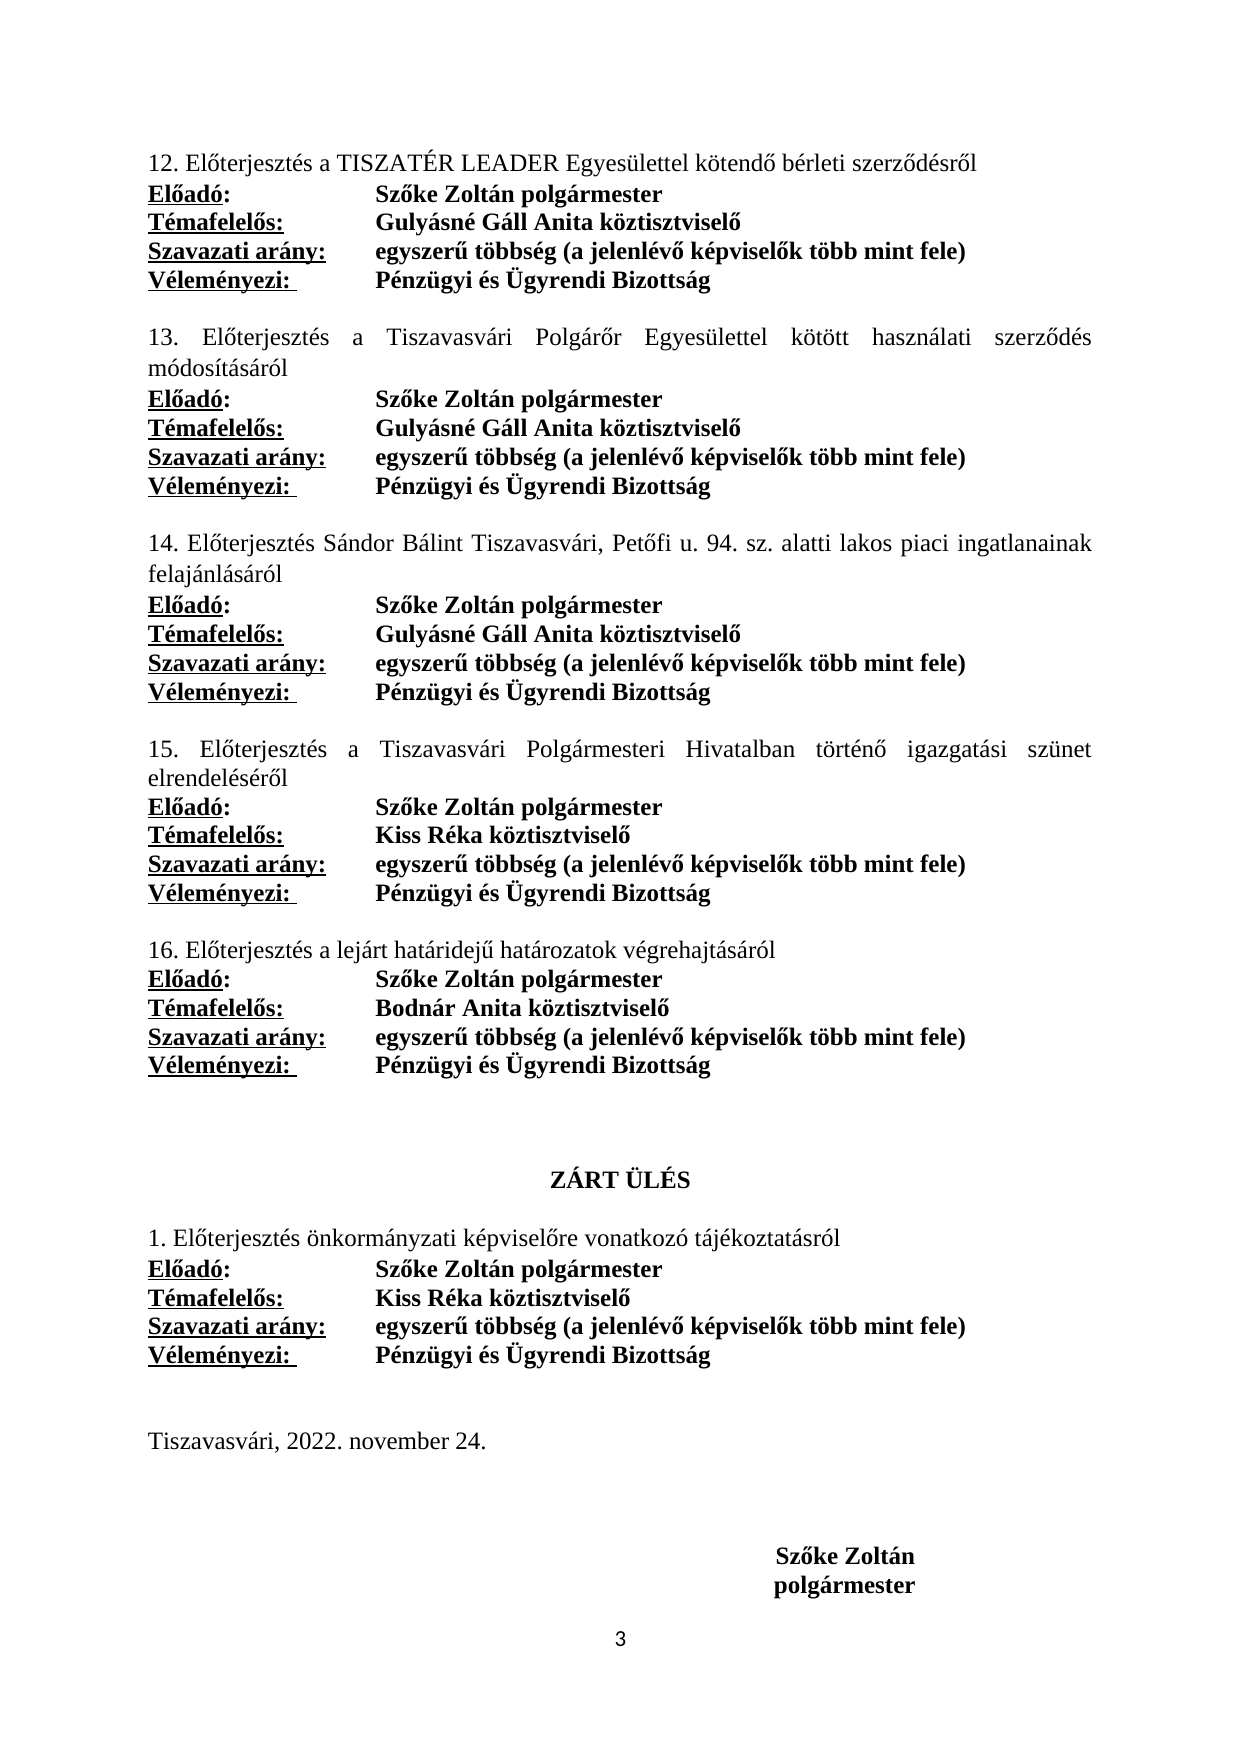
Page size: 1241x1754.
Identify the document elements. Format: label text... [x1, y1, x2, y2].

text Témafelelős: Kiss Réka köztisztviselő [148, 1283, 1093, 1311]
text Véleményezi: Pénzügyi és Ügyrendi Bizottság [148, 677, 1093, 705]
text 12. Előterjesztés a TISZATÉR LEADER Egyesülettel kötendő bérleti szerződésről [148, 148, 1093, 176]
text Véleményezi: Pénzügyi és Ügyrendi Bizottság [148, 471, 1093, 499]
text Véleményezi: Pénzügyi és Ügyrendi Bizottság [148, 265, 1093, 294]
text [148, 207, 1093, 236]
text Szavazati arány: egyszerű többség (a jelenlévő képviselők több mint fele) [148, 442, 1093, 471]
text Témafelelős: Gulyásné Gáll Anita köztisztviselő [148, 619, 1093, 648]
text 13. Előterjesztés a Tiszavasvári Polgárőr Egyesülettel kötött használati szerződés módosításáról [148, 322, 1093, 382]
text Szavazati arány: egyszerű többség (a jelenlévő képviselők több mint fele) [148, 1311, 1093, 1340]
text Szavazati arány: egyszerű többség (a jelenlévő képviselők több mint fele) [148, 1022, 1093, 1050]
text Tiszavasvári, 2022. november 24. [148, 1426, 1093, 1455]
text Szavazati arány: egyszerű többség (a jelenlévő képviselők több mint fele) [148, 648, 1093, 677]
text Témafelelős: Kiss Réka köztisztviselő [148, 820, 1093, 849]
text Előadó: Szőke Zoltán polgármester [148, 964, 1093, 993]
text ZÁRT ÜLÉS [148, 1165, 1093, 1194]
text Előadó: Szőke Zoltán polgármester [148, 179, 1093, 207]
text 15. Előterjesztés a Tiszavasvári Polgármesteri Hivatalban történő igazgatási szünet elrendeléséről [148, 734, 1093, 792]
text Előadó: Szőke Zoltán polgármester [148, 792, 1093, 820]
text 16. Előterjesztés a lejárt határidejű határozatok végrehajtásáról [148, 935, 1093, 964]
text 1. Előterjesztés önkormányzati képviselőre vonatkozó tájékoztatásról [148, 1223, 1093, 1252]
text Témafelelős: Bodnár Anita köztisztviselő [148, 993, 1093, 1022]
text Előadó: Szőke Zoltán polgármester [148, 590, 1093, 619]
text Előadó: Szőke Zoltán polgármester [148, 1254, 1093, 1283]
text Szőke Zoltán [148, 1541, 1093, 1570]
text Véleményezi: Pénzügyi és Ügyrendi Bizottság [148, 1340, 1093, 1369]
text polgármester [148, 1570, 1093, 1599]
text Szavazati arány: egyszerű többség (a jelenlévő képviselők több mint fele) [148, 849, 1093, 878]
text 14. Előterjesztés Sándor Bálint Tiszavasvári, Petőfi u. 94. sz. alatti lakos piaci ingatlanainak felajánlásáról [148, 528, 1093, 588]
text Véleményezi: Pénzügyi és Ügyrendi Bizottság [148, 878, 1093, 907]
text Véleményezi: Pénzügyi és Ügyrendi Bizottság [148, 1050, 1093, 1079]
text Előadó: Szőke Zoltán polgármester [148, 384, 1093, 413]
text Szavazati arány: egyszerű többség (a jelenlévő képviselők több mint fele) [148, 236, 1093, 265]
text Témafelelős: Gulyásné Gáll Anita köztisztviselő [148, 413, 1093, 442]
